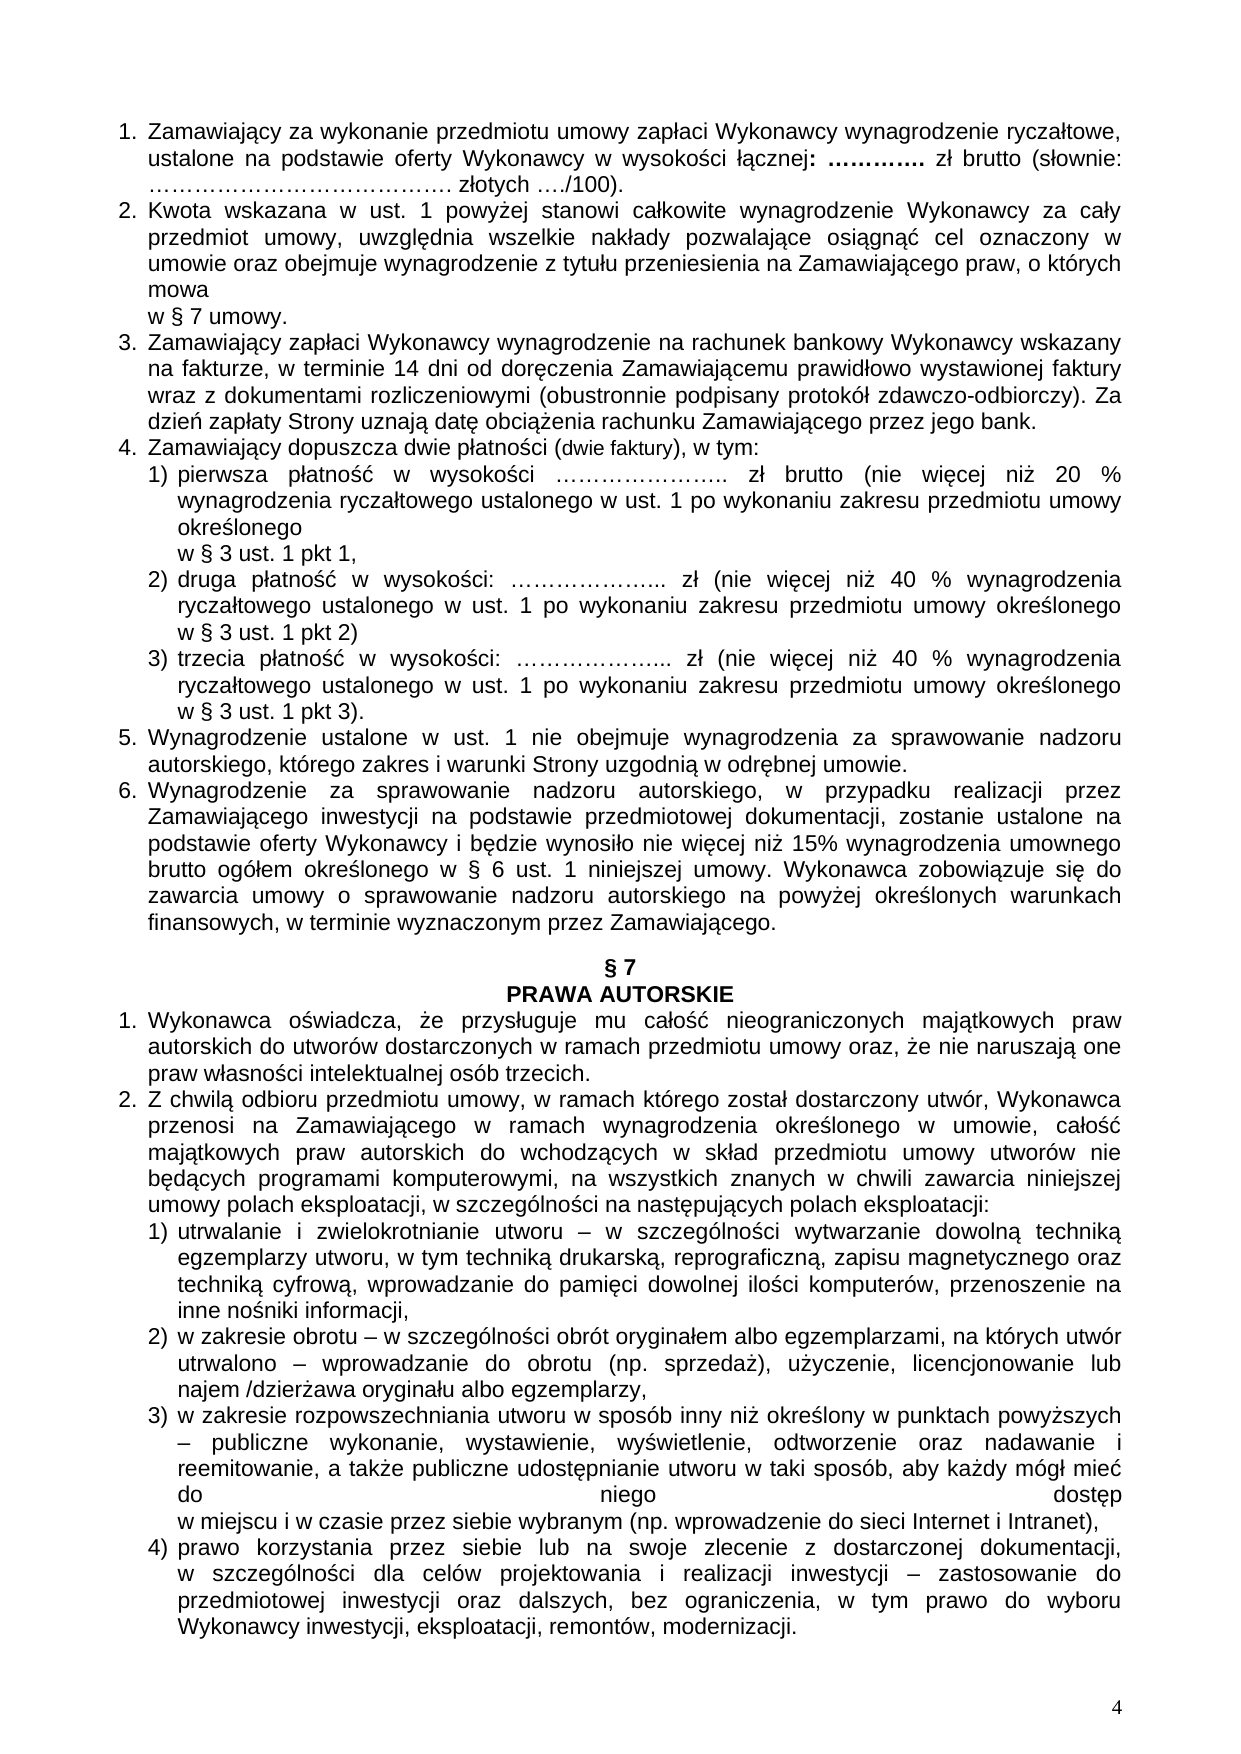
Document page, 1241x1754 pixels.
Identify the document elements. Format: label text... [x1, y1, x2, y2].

list w zakresie obrotu – w szczególności obrót oryginałem albo egzemplarzami, na których utwór utrwalono – wprowadzanie do obrotu (np. sprzedaż), użyczenie, licencjonowanie lub najem /dzierżawa oryginału albo egzemplarzy, [148, 1323, 1122, 1402]
list Wynagrodzenie ustalone w ust. 1 nie obejmuje wynagrodzenia za sprawowanie nadzoru autorskiego, którego zakres i warunki Strony uzgodnią w odrębnej umowie. [118, 724, 1122, 777]
list Wynagrodzenie za sprawowanie nadzoru autorskiego, w przypadku realizacji przez Zamawiającego inwestycji na podstawie przedmiotowej dokumentacji, zostanie ustalone na podstawie oferty Wykonawcy i będzie wynosiło nie więcej niż 15% wynagrodzenia umownego brutto ogółem określonego w § 6 ust. 1 niniejszej umowy. Wykonawca zobowiązuje się do zawarcia umowy o sprawowanie nadzoru autorskiego na powyżej określonych warunkach finansowych, w terminie wyznaczonym przez Zamawiającego. [118, 777, 1122, 935]
list w zakresie rozpowszechniania utworu w sposób inny niż określony w punktach powyższych – publiczne wykonanie, wystawienie, wyświetlenie, odtworzenie oraz nadawanie i reemitowanie, a także publiczne udostępnianie utworu w taki sposób, aby każdy mógł mieć do niego dostęp w miejscu i w czasie przez siebie wybranym (np. wprowadzenie do sieci Internet i Intranet), [148, 1402, 1122, 1534]
list Zamawiający za wykonanie przedmiotu umowy zapłaci Wykonawcy wynagrodzenie ryczałtowe, ustalone na podstawie oferty Wykonawcy w wysokości łącznej: …………. zł brutto (słownie: …………………………………. złotych …./100). [118, 118, 1122, 197]
list Kwota wskazana w ust. 1 powyżej stanowi całkowite wynagrodzenie Wykonawcy za cały przedmiot umowy, uwzględnia wszelkie nakłady pozwalające osiągnąć cel oznaczony w umowie oraz obejmuje wynagrodzenie z tytułu przeniesienia na Zamawiającego praw, o których mowa w § 7 umowy. [118, 197, 1122, 329]
list Zamawiający dopuszcza dwie płatności (dwie faktury), w tym: [118, 434, 1122, 461]
text § 7 [118, 954, 1122, 981]
list Z chwilą odbioru przedmiotu umowy, w ramach którego został dostarczony utwór, Wykonawca przenosi na Zamawiającego w ramach wynagrodzenia określonego w umowie, całość majątkowych praw autorskich do wchodzących w skład przedmiotu umowy utworów nie będących programami komputerowymi, na wszystkich znanych w chwili zawarcia niniejszej umowy polach eksploatacji, w szczególności na następujących polach eksploatacji: [118, 1086, 1122, 1218]
list trzecia płatność w wysokości: ………………... zł (nie więcej niż 40 % wynagrodzenia ryczałtowego ustalonego w ust. 1 po wykonaniu zakresu przedmiotu umowy określonego w § 3 ust. 1 pkt 3). [148, 645, 1122, 724]
list pierwsza płatność w wysokości ………………….. zł brutto (nie więcej niż 20 % wynagrodzenia ryczałtowego ustalonego w ust. 1 po wykonaniu zakresu przedmiotu umowy określonego w § 3 ust. 1 pkt 1, [148, 461, 1122, 566]
list Zamawiający zapłaci Wykonawcy wynagrodzenie na rachunek bankowy Wykonawcy wskazany na fakturze, w terminie 14 dni od doręczenia Zamawiającemu prawidłowo wystawionej faktury wraz z dokumentami rozliczeniowymi (obustronnie podpisany protokół zdawczo-odbiorczy). Za dzień zapłaty Strony uznają datę obciążenia rachunku Zamawiającego przez jego bank. [118, 329, 1122, 434]
list utrwalanie i zwielokrotnianie utworu – w szczególności wytwarzanie dowolną techniką egzemplarzy utworu, w tym techniką drukarską, reprograficzną, zapisu magnetycznego oraz techniką cyfrową, wprowadzanie do pamięci dowolnej ilości komputerów, przenoszenie na inne nośniki informacji, [148, 1218, 1122, 1323]
list druga płatność w wysokości: ………………... zł (nie więcej niż 40 % wynagrodzenia ryczałtowego ustalonego w ust. 1 po wykonaniu zakresu przedmiotu umowy określonego w § 3 ust. 1 pkt 2) [148, 566, 1122, 645]
list prawo korzystania przez siebie lub na swoje zlecenie z dostarczonej dokumentacji, w szczególności dla celów projektowania i realizacji inwestycji – zastosowanie do przedmiotowej inwestycji oraz dalszych, bez ograniczenia, w tym prawo do wyboru Wykonawcy inwestycji, eksploatacji, remontów, modernizacji. [148, 1534, 1122, 1639]
text PRAWA AUTORSKIE [118, 981, 1122, 1007]
list Wykonawca oświadcza, że przysługuje mu całość nieograniczonych majątkowych praw autorskich do utworów dostarczonych w ramach przedmiotu umowy oraz, że nie naruszają one praw własności intelektualnej osób trzecich. [118, 1007, 1122, 1086]
